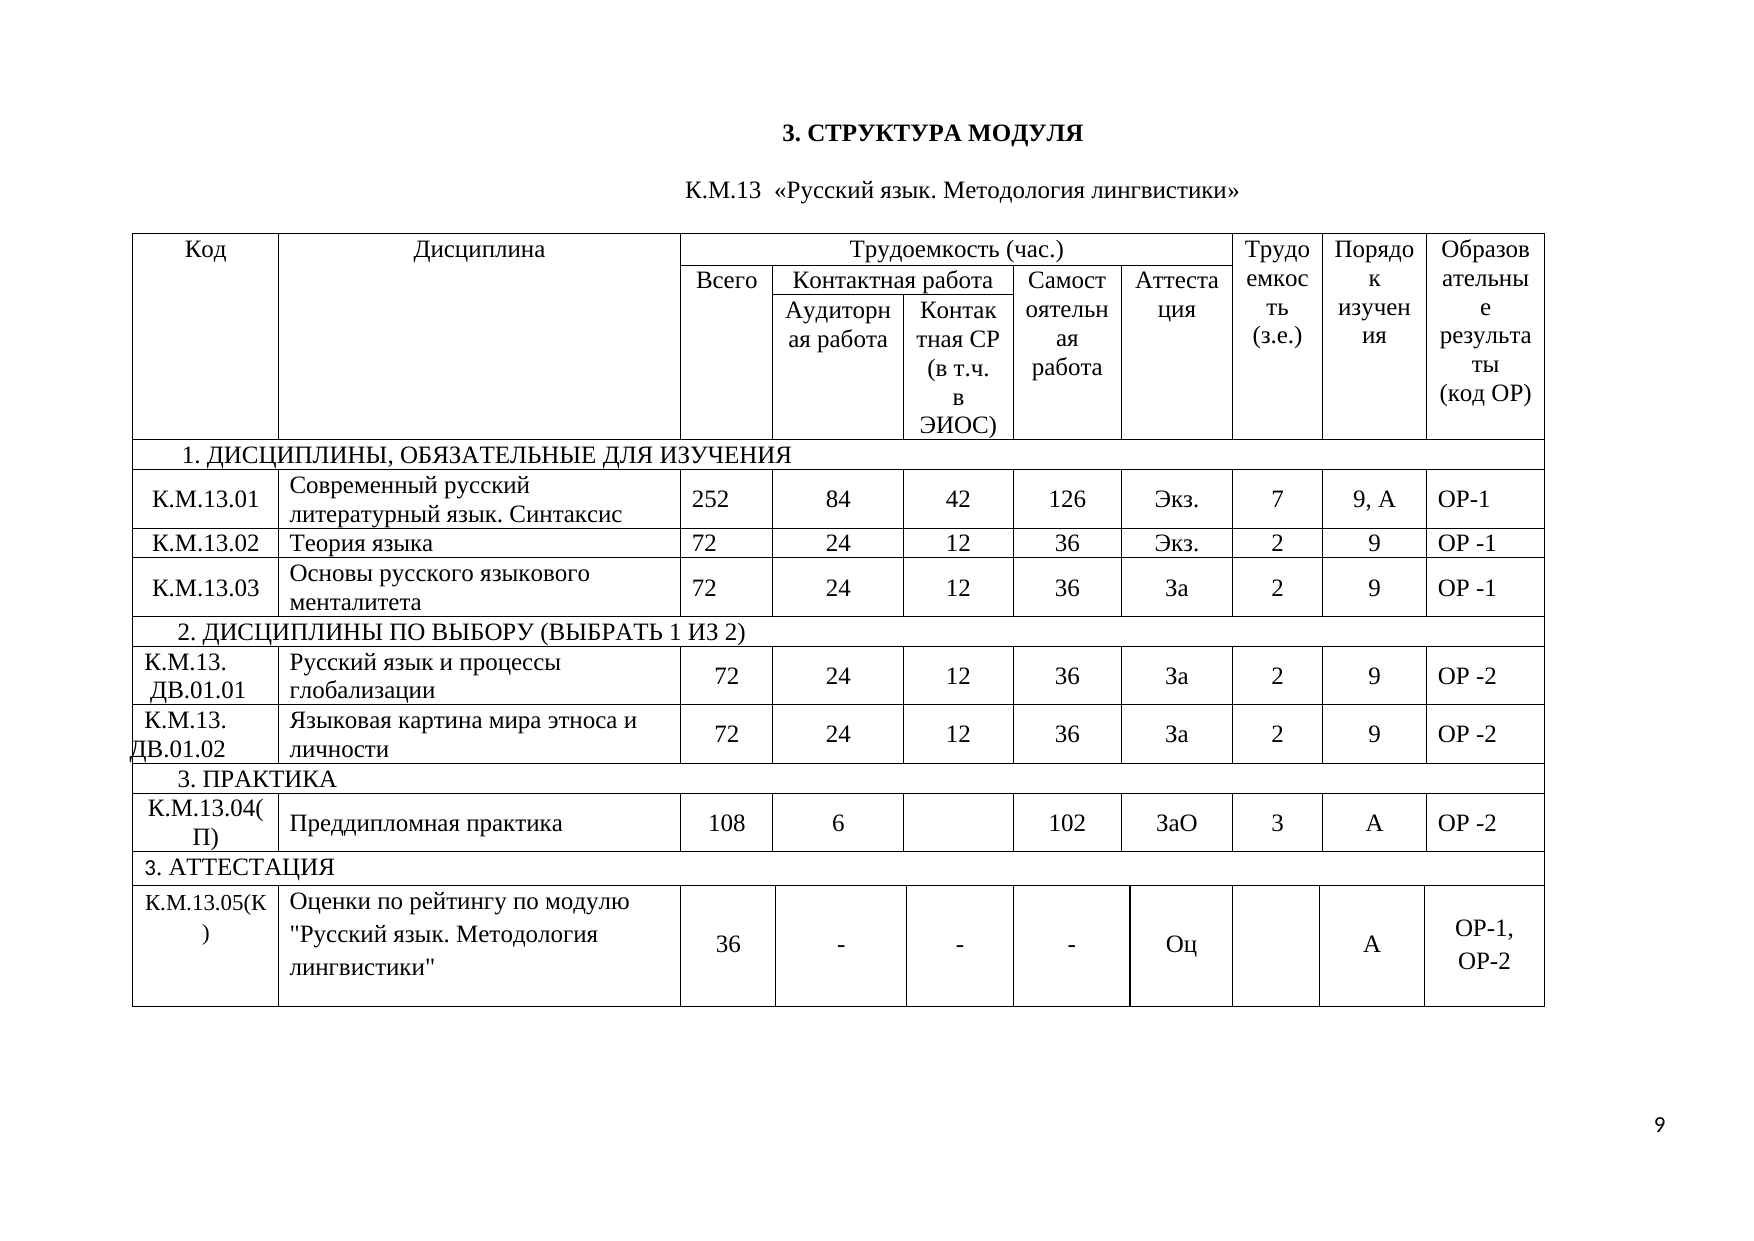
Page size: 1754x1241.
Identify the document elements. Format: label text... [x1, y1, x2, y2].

table_cell 2 [1233, 705, 1322, 763]
table_header Трудоемкость (з.е.) [1233, 234, 1322, 439]
table_cell А [1320, 886, 1424, 1006]
table_cell 9, А [1323, 470, 1426, 527]
table_cell 9 [1323, 647, 1426, 704]
table_cell 72 [681, 647, 772, 704]
table_cell 36 [1014, 647, 1121, 704]
table_cell За [1122, 705, 1232, 763]
table_cell 12 [904, 558, 1013, 616]
table_cell 126 [1014, 470, 1121, 527]
table_header Код [133, 234, 278, 439]
table_cell К.М.13. ДВ.01.01 [133, 647, 278, 704]
table_cell 6 [773, 794, 903, 851]
table_cell Экз. [1122, 470, 1232, 527]
table_cell ЗаО [1122, 794, 1232, 851]
table_cell 9 [1323, 558, 1426, 616]
table_header Порядок изучения [1323, 234, 1426, 439]
table_cell Теория языка [279, 529, 680, 557]
table_cell ОР -1 [1427, 529, 1544, 557]
table_cell К.М.13.03 [133, 558, 278, 616]
table_cell К.М.13.05(К) [133, 886, 278, 1006]
table_cell Основы русского языкового менталитета [279, 558, 680, 616]
table_cell Всего [681, 266, 772, 439]
table_cell 36 [1014, 558, 1121, 616]
table_cell Аттестация [1122, 266, 1232, 439]
table_cell 108 [681, 794, 772, 851]
table_cell Контактная СР (в т.ч. в ЭИОС) [904, 295, 1013, 439]
table_cell Преддипломная практика [279, 794, 680, 851]
table_cell К.М.13.04(П) [133, 794, 278, 851]
table_cell Экз. [1122, 529, 1232, 557]
table_cell Современный русский литературный язык. Синтаксис [279, 470, 680, 527]
table_cell 72 [681, 529, 772, 557]
table_cell 2 [1233, 529, 1322, 557]
table_cell ОР-1 [1427, 470, 1544, 527]
table_cell К.М.13.02 [133, 529, 278, 557]
table_cell 252 [681, 470, 772, 527]
table_cell За [1122, 647, 1232, 704]
table_cell 2 [1233, 558, 1322, 616]
table_cell 102 [1014, 794, 1121, 851]
table_cell А [1323, 794, 1426, 851]
table_header Трудоемкость (час.) [681, 234, 1232, 264]
table_cell 36 [1014, 705, 1121, 763]
table_cell 3 [1233, 794, 1322, 851]
table_cell 24 [773, 647, 903, 704]
table_cell 2. Дисциплины по выбору (выбрать 1 из 2) [133, 617, 1544, 646]
table_cell Аудиторная работа [773, 295, 903, 439]
table_cell [904, 794, 1013, 851]
table_cell 9 [1323, 529, 1426, 557]
table_cell К.М.13.01 [133, 470, 278, 527]
table_cell 72 [681, 558, 772, 616]
table_cell [1233, 886, 1319, 1006]
table_cell За [1122, 558, 1232, 616]
table_cell Оц [1131, 886, 1232, 1006]
table_cell 12 [904, 705, 1013, 763]
table_cell 84 [773, 470, 903, 527]
table_cell 24 [773, 529, 903, 557]
table_cell К.М.13. ДВ.01.02 [133, 705, 278, 763]
table_cell 72 [681, 705, 772, 763]
table_cell ОР -1 [1427, 558, 1544, 616]
table_cell 36 [681, 886, 775, 1006]
table_cell ОР -2 [1427, 705, 1544, 763]
table_header Дисциплина [279, 234, 680, 439]
table_cell - [1014, 886, 1129, 1006]
table_cell Контактная работа [773, 266, 1013, 294]
table_cell ОР -2 [1427, 647, 1544, 704]
table_cell ОР-1, ОР-2 [1425, 886, 1544, 1006]
table_cell Оценки по рейтингу по модулю "Русский язык. Методология лингвистики" [279, 886, 680, 1006]
table_cell 3. Практика [133, 764, 1544, 792]
table_cell ОР -2 [1427, 794, 1544, 851]
table_cell Дисциплины, обязательные для изучения [133, 440, 1544, 469]
table_cell 36 [1014, 529, 1121, 557]
table_cell 24 [773, 558, 903, 616]
table_cell - [776, 886, 906, 1006]
table_cell 2 [1233, 647, 1322, 704]
table_cell 24 [773, 705, 903, 763]
table_header Образовательные результаты (код ОР) [1427, 234, 1544, 439]
table_cell 12 [904, 647, 1013, 704]
table_cell 7 [1233, 470, 1322, 527]
table_cell Русский язык и процессы глобализации [279, 647, 680, 704]
text 3. Структура модуля [200, 118, 1665, 147]
table_cell 12 [904, 529, 1013, 557]
table_cell 3. аттестация [133, 852, 1544, 885]
table_cell Языковая картина мира этноса и личности [279, 705, 680, 763]
table_cell 42 [904, 470, 1013, 527]
table_cell Самостоятельная работа [1014, 266, 1121, 439]
table_cell - [907, 886, 1013, 1006]
table_cell 9 [1323, 705, 1426, 763]
text К.М.13 «Русский язык. Методология лингвистики» [259, 176, 1665, 204]
